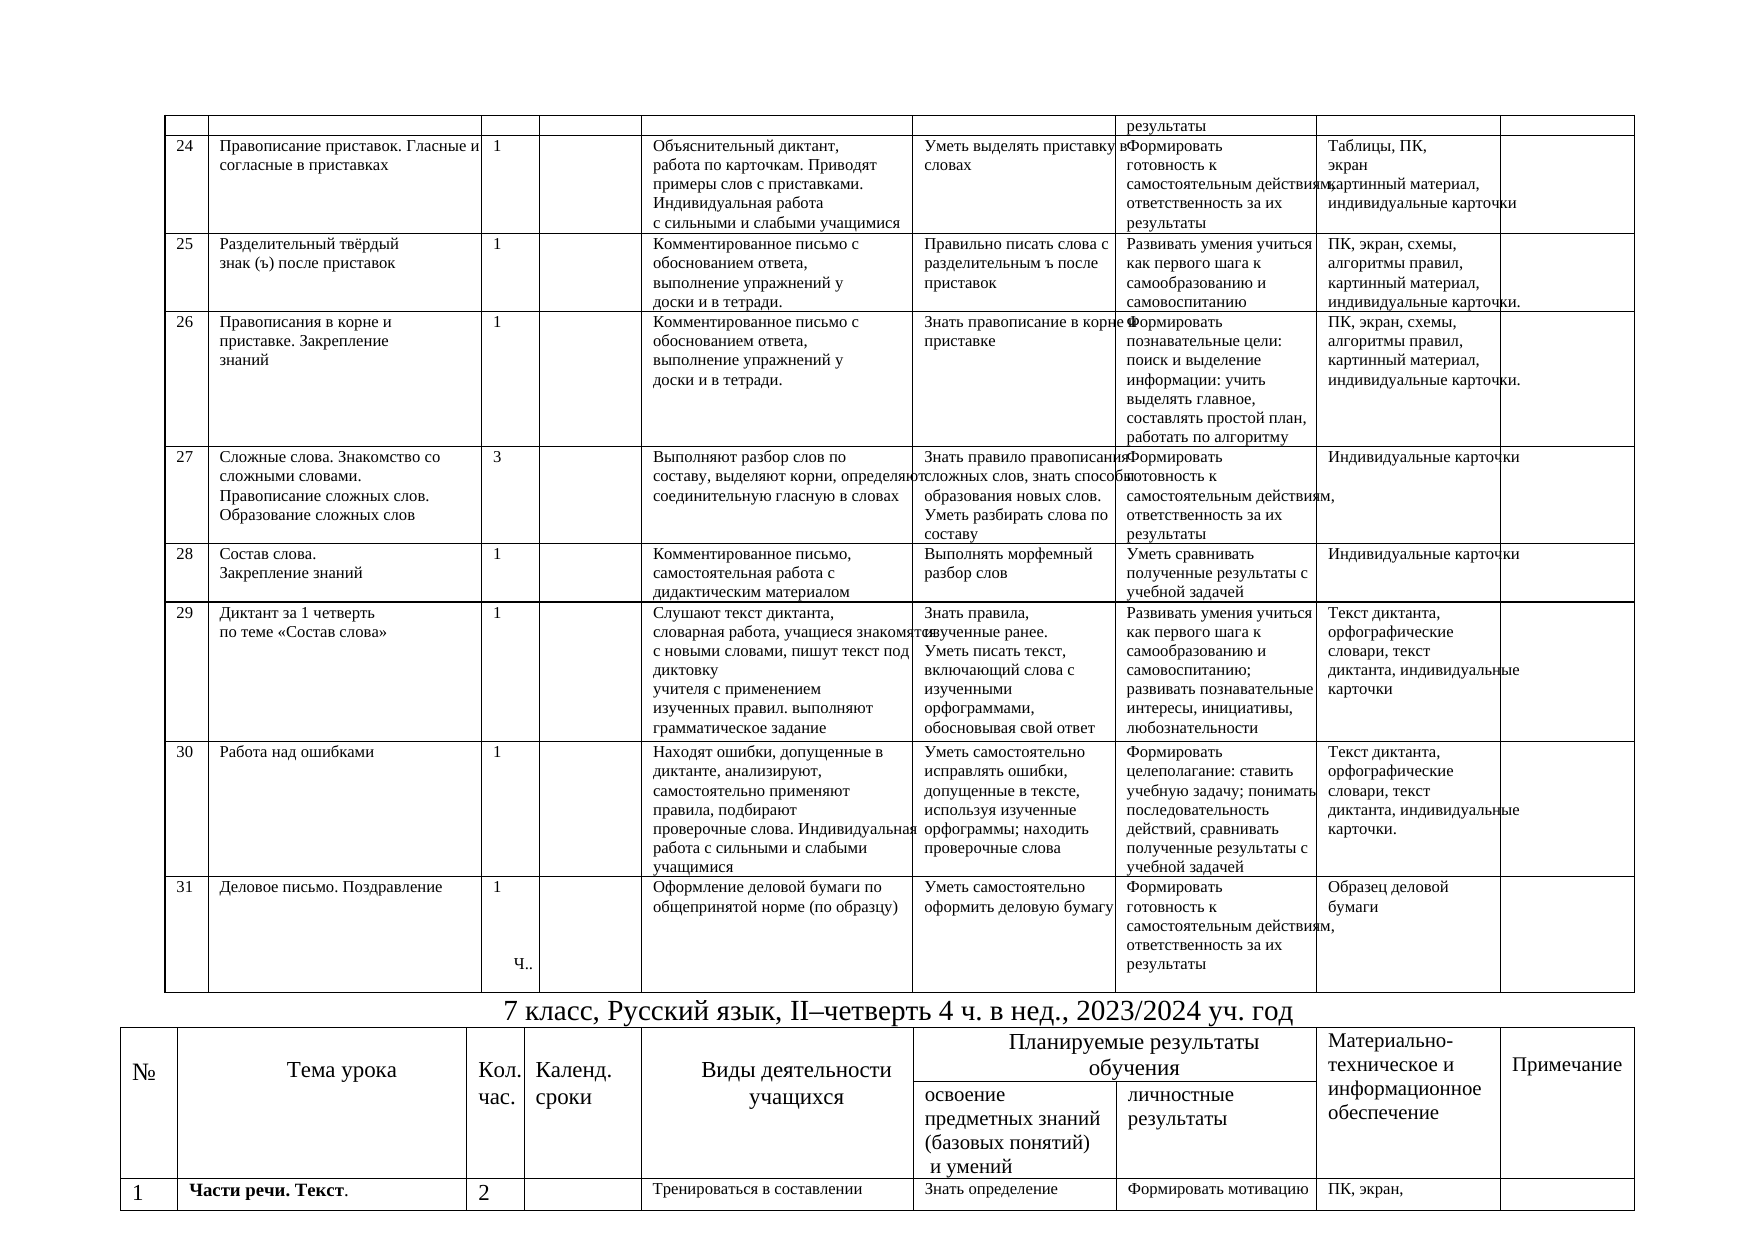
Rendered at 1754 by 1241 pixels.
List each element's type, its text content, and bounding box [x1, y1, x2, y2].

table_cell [913, 116, 1115, 135]
table_cell Развивать умения учиться как первого шага к самообразованию и самовоспитанию [1116, 234, 1316, 311]
text 7 класс, Русский язык, II–четверть 4 ч. в нед., 2023/2024 уч. год [135, 993, 1661, 1027]
table_cell 1 [482, 136, 539, 233]
table_header Примечание [1501, 1028, 1634, 1178]
table_cell 1 Ч.. [482, 877, 539, 992]
table_cell Сложные слова. Знакомство со сложными словами. Правописание сложных слов. Образование сложных слов [209, 447, 481, 543]
table_cell [540, 116, 641, 135]
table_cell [642, 1179, 913, 1210]
table_cell 31 [166, 877, 208, 992]
table_cell Формировать познавательные цели: поиск и выделение информации: учить выделять главное, составлять простой план, работать по алгоритму [1116, 312, 1316, 446]
table_cell Образец деловой бумаги [1317, 877, 1500, 992]
table_cell Формировать готовность к самостоятельным действиям, ответственность за их результаты [1116, 877, 1316, 992]
table_cell Разделительный твёрдый знак (ъ) после приставок [209, 234, 481, 311]
table_cell Комментированное письмо, самостоятельная работа с дидактическим материалом [642, 544, 912, 601]
table_header № [121, 1028, 177, 1178]
table_cell Индивидуальные карточки [1317, 447, 1500, 543]
table_cell Состав слова. Закрепление знаний [209, 544, 481, 601]
table_cell 26 [166, 312, 208, 446]
table_cell [540, 742, 641, 876]
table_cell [914, 1179, 1116, 1210]
table_header Тема урока [178, 1028, 466, 1178]
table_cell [1317, 1179, 1500, 1210]
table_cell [1317, 116, 1500, 135]
table_cell [525, 1179, 641, 1210]
table_cell 2 [467, 1179, 524, 1210]
table_cell 1 [482, 603, 539, 741]
table_cell Развивать умения учиться как первого шага к самообразованию и самовоспитанию; развивать познавательные интересы, инициативы, любознательности [1116, 603, 1316, 741]
table_cell 1 [482, 742, 539, 876]
table_cell Знать правила, изученные ранее. Уметь писать текст, включающий слова с изученными орфограммами, обосновывая свой ответ [913, 603, 1115, 741]
table_cell Знать правописание в корне и приставке [913, 312, 1115, 446]
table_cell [642, 116, 912, 135]
table_cell Слушают текст диктанта, словарная работа, учащиеся знакомятся с новыми словами, пишут текст под диктовку учителя с применением изученных правил. выполняют грамматическое задание [642, 603, 912, 741]
table_cell Уметь выделять приставку в словах [913, 136, 1115, 233]
table_cell Комментированное письмо с обоснованием ответа, выполнение упражнений у доски и в тетради. [642, 234, 912, 311]
table_cell [1501, 234, 1634, 311]
table_cell [1501, 1179, 1634, 1210]
table_cell 25 [166, 234, 208, 311]
table_cell Формировать готовность к самостоятельным действиям, ответственность за их результаты [1116, 136, 1316, 233]
table_cell Уметь самостоятельно исправлять ошибки, допущенные в тексте, используя изученные орфограммы; находить проверочные слова [913, 742, 1115, 876]
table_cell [178, 1179, 466, 1210]
table_cell 28 [166, 544, 208, 601]
table_cell 29 [166, 603, 208, 741]
table_cell 23 [166, 116, 208, 135]
table_cell Оформление деловой бумаги по общепринятой норме (по образцу) [642, 877, 912, 992]
table_cell [1501, 544, 1634, 601]
table_cell [540, 544, 641, 601]
table_cell Уметь самостоятельно оформить деловую бумагу [913, 877, 1115, 992]
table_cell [209, 116, 481, 135]
table_cell 1 [482, 544, 539, 601]
table_cell Выполнять морфемный разбор слов [913, 544, 1115, 601]
table_cell 1 [482, 116, 539, 135]
table_cell [1501, 312, 1634, 446]
table_cell Уметь сравнивать полученные результаты с учебной задачей [1116, 544, 1316, 601]
table_cell [540, 136, 641, 233]
table_cell [540, 603, 641, 741]
table_cell Правописания в корне и приставке. Закрепление знаний [209, 312, 481, 446]
table_cell Текст диктанта, орфографические словари, текст диктанта, индивидуальные карточки [1317, 603, 1500, 741]
table_cell Правильно писать слова с разделительным ъ после приставок [913, 234, 1115, 311]
table_cell [540, 312, 641, 446]
table_cell [540, 877, 641, 992]
table_cell Объяснительный диктант, работа по карточкам. Приводят примеры слов с приставками. Индивидуальная работа с сильными и слабыми учащимися [642, 136, 912, 233]
table_cell 24 [166, 136, 208, 233]
table_cell 1 [482, 312, 539, 446]
table_cell Находят ошибки, допущенные в диктанте, анализируют, самостоятельно применяют правила, подбирают проверочные слова. Индивидуальная работа с сильными и слабыми учащимися [642, 742, 912, 876]
table_cell Комментированное письмо с обоснованием ответа, выполнение упражнений у доски и в тетради. [642, 312, 912, 446]
table_header Материально-техническое и информационное обеспечение [1317, 1028, 1500, 1178]
table_cell 3 [482, 447, 539, 543]
table_cell 27 [166, 447, 208, 543]
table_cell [1117, 1179, 1316, 1210]
table_cell Знать правило правописания сложных слов, знать способы образования новых слов. Уметь разбирать слова по составу [913, 447, 1115, 543]
table_cell Текст диктанта, орфографические словари, текст диктанта, индивидуальные карточки. [1317, 742, 1500, 876]
table_cell Диктант за 1 четверть по теме «Состав слова» [209, 603, 481, 741]
table_cell ПК, экран, схемы, алгоритмы правил, картинный материал, индивидуальные карточки. [1317, 312, 1500, 446]
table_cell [1116, 116, 1316, 135]
table_cell ПК, экран, схемы, алгоритмы правил, картинный материал, индивидуальные карточки. [1317, 234, 1500, 311]
table_cell [1501, 603, 1634, 741]
table_header Виды деятельности учащихся [642, 1028, 913, 1178]
table_cell [1501, 116, 1634, 135]
table_cell 1 [121, 1179, 177, 1210]
table_header Планируемые результаты обучения [914, 1028, 1316, 1081]
table_cell Формировать готовность к самостоятельным действиям, ответственность за их результаты [1116, 447, 1316, 543]
table_cell [1501, 877, 1634, 992]
table_cell [1501, 136, 1634, 233]
table_cell 1 [482, 234, 539, 311]
table_header Календ. сроки [525, 1028, 641, 1178]
table_cell Правописание приставок. Гласные и согласные в приставках [209, 136, 481, 233]
table_cell Работа над ошибками [209, 742, 481, 876]
table_cell Индивидуальные карточки [1317, 544, 1500, 601]
table_cell [540, 447, 641, 543]
table_cell [540, 234, 641, 311]
table_cell [1501, 742, 1634, 876]
table_cell 30 [166, 742, 208, 876]
table_cell [1501, 447, 1634, 543]
table_cell освоение предметных знаний (базовых понятий) и умений [914, 1082, 1116, 1178]
table_cell Таблицы, ПК, экран картинный материал, индивидуальные карточки [1317, 136, 1500, 233]
table_header Кол. час. [467, 1028, 524, 1178]
table_cell Деловое письмо. Поздравление [209, 877, 481, 992]
table_cell личностные результаты [1117, 1082, 1316, 1178]
table_cell Формировать целеполагание: ставить учебную задачу; понимать последовательность действий, сравнивать полученные результаты с учебной задачей [1116, 742, 1316, 876]
table_cell Выполняют разбор слов по составу, выделяют корни, определяют соединительную гласную в словах [642, 447, 912, 543]
